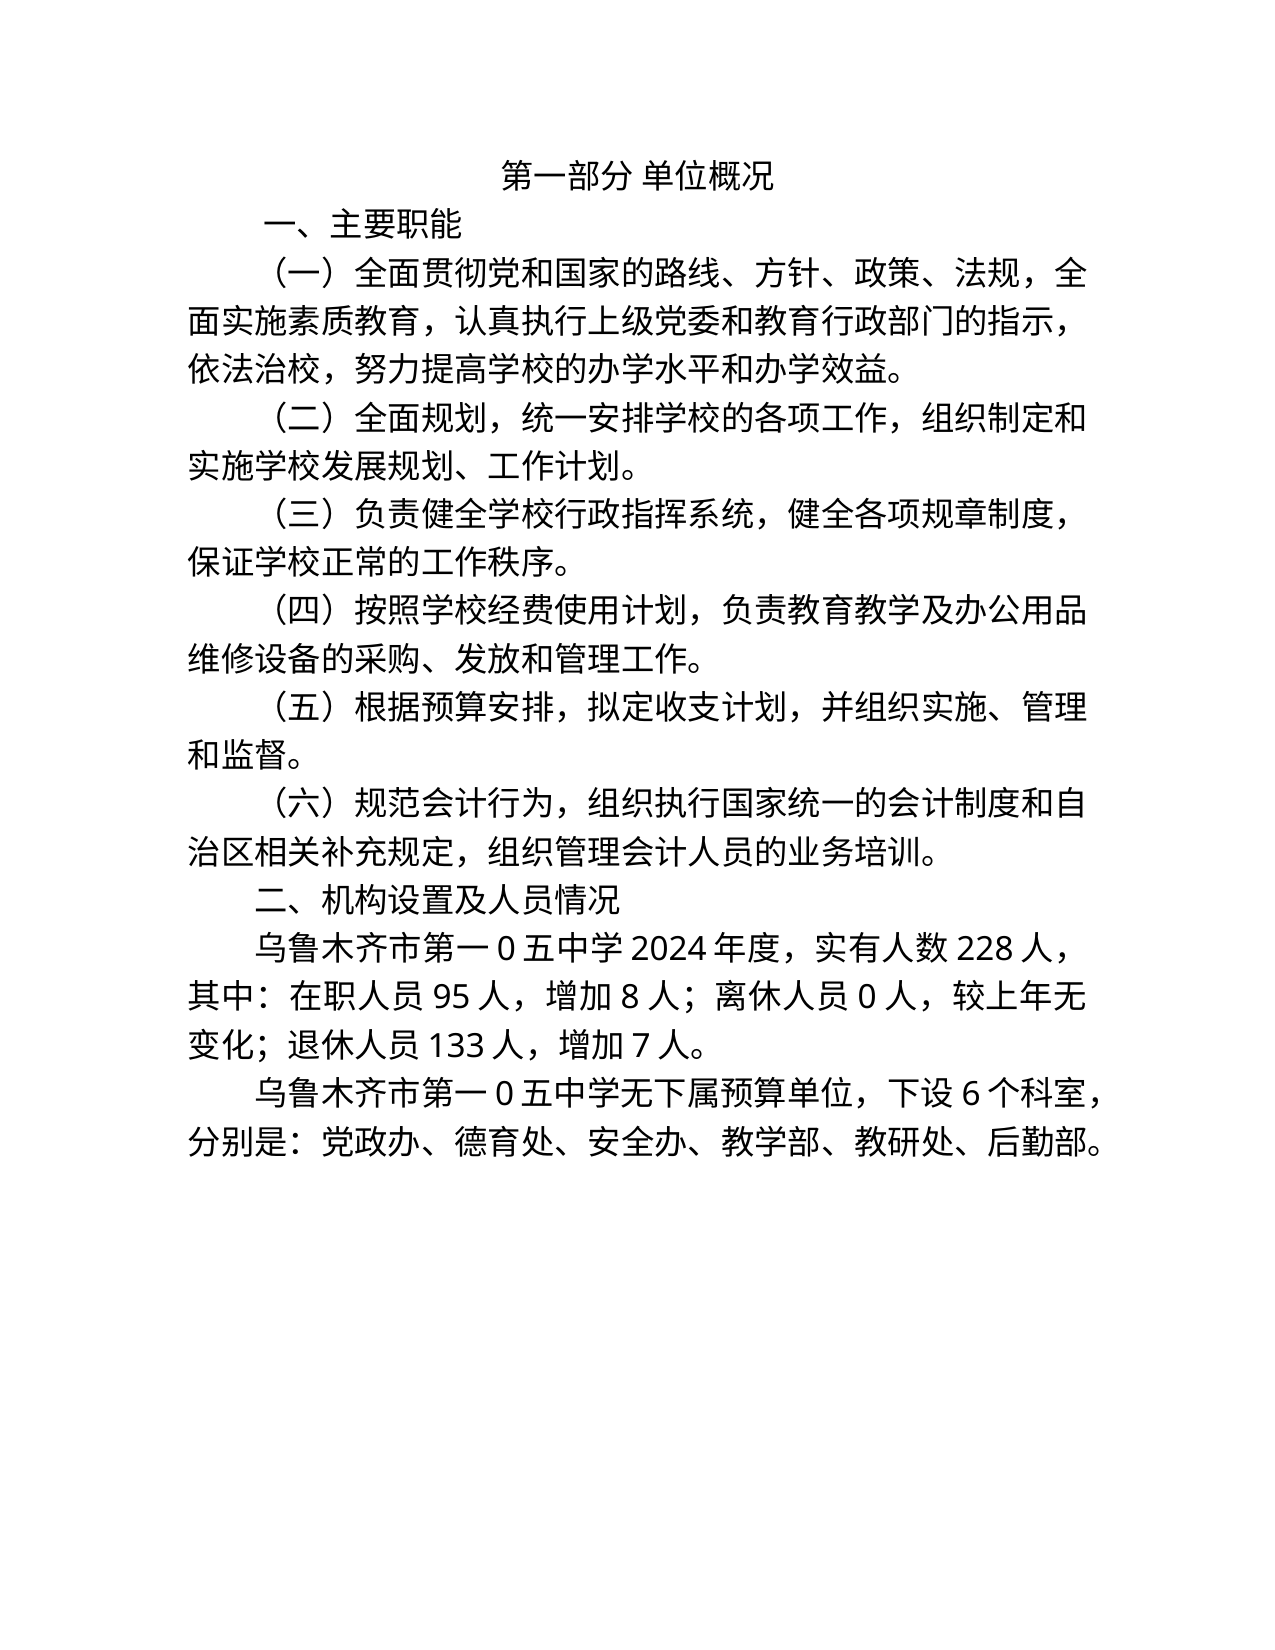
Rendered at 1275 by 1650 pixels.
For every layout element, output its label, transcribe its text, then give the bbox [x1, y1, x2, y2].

text 乌鲁木齐市第一0五中学2024年度，实有人数228人，其中：在职人员95人，增加8人；离休人员0人，较上年无变化；退休人员133人，增加7人。 [187, 922, 1087, 1067]
text （二）全面规划，统一安排学校的各项工作，组织制定和实施学校发展规划、工作计划。 [187, 391, 1087, 488]
text 二、机构设置及人员情况 [187, 874, 1087, 922]
text 第一部分 单位概况 [187, 150, 1087, 198]
text 乌鲁木齐市第一0五中学无下属预算单位，下设6个科室，分别是：党政办、德育处、安全办、教学部、教研处、后勤部。 [187, 1067, 1087, 1164]
text 一、主要职能 [187, 198, 1087, 247]
text （三）负责健全学校行政指挥系统，健全各项规章制度，保证学校正常的工作秩序。 [187, 488, 1087, 584]
text （六）规范会计行为，组织执行国家统一的会计制度和自治区相关补充规定，组织管理会计人员的业务培训。 [187, 777, 1087, 874]
text （四）按照学校经费使用计划，负责教育教学及办公用品、维修设备的采购、发放和管理工作。 [187, 584, 1087, 681]
text （五）根据预算安排，拟定收支计划，并组织实施、管理和监督。 [187, 681, 1087, 777]
text （一）全面贯彻党和国家的路线、方针、政策、法规，全面实施素质教育，认真执行上级党委和教育行政部门的指示，依法治校，努力提高学校的办学水平和办学效益。 [187, 247, 1087, 391]
